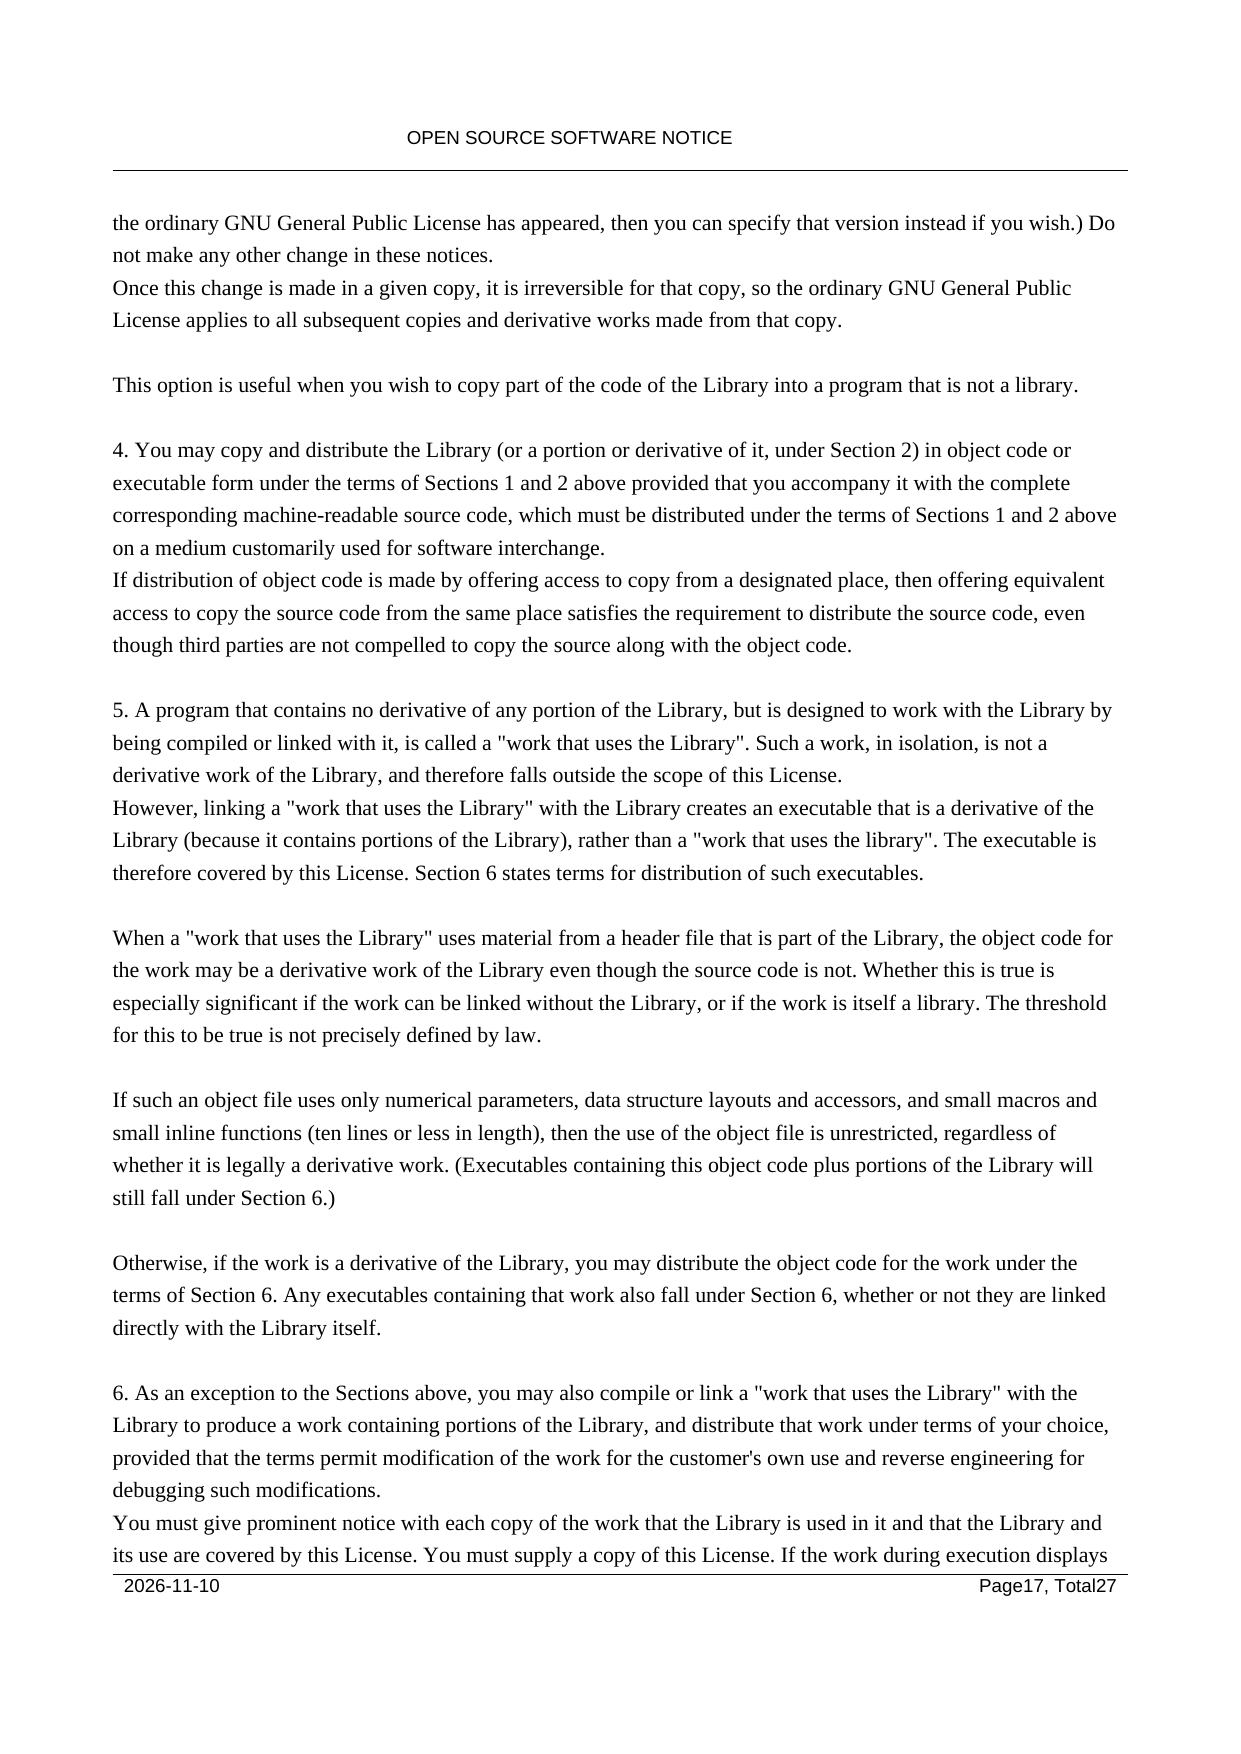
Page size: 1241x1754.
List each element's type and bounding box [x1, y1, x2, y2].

text [112, 206, 1128, 1571]
